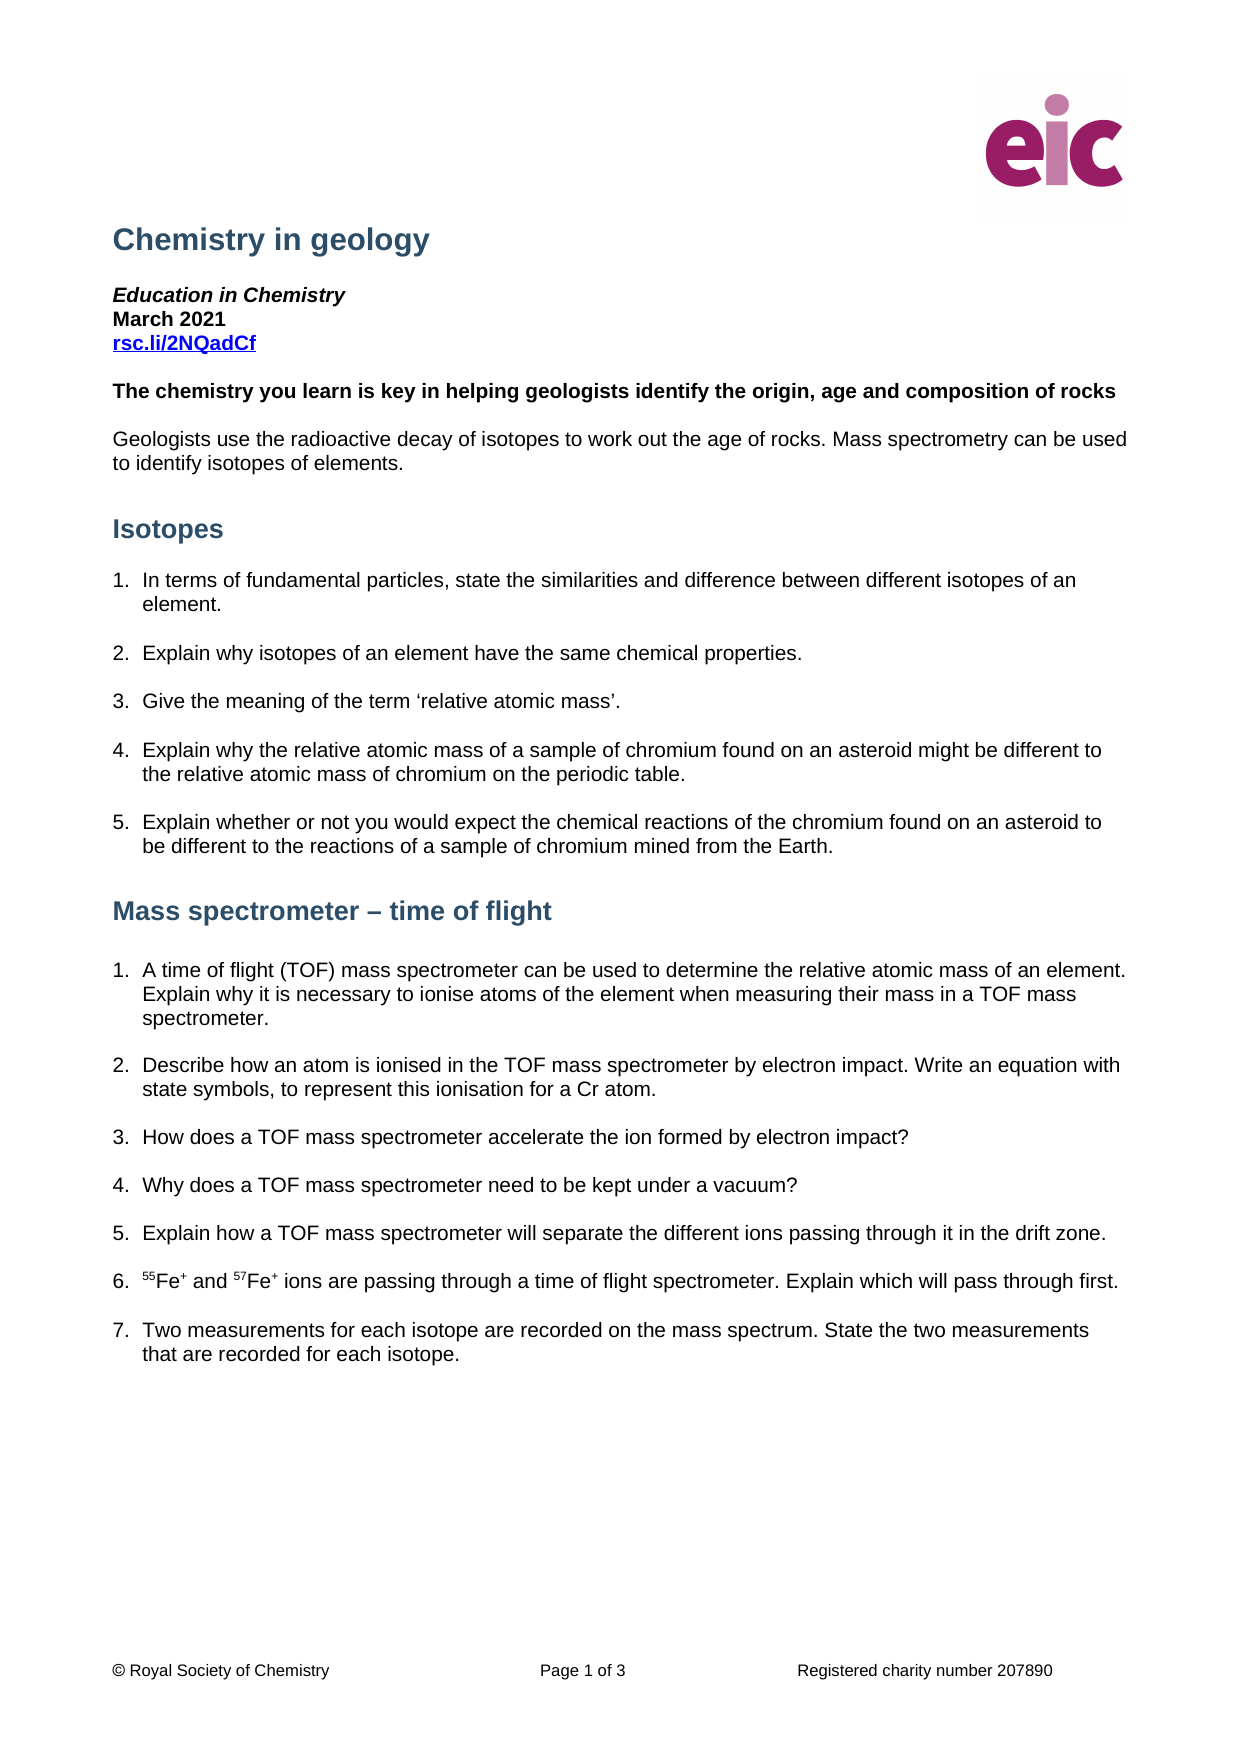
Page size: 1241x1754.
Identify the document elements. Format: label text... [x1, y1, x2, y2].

list Give the meaning of the term ‘relative atomic mass’. [112, 689, 1128, 713]
list 55Fe+ and 57Fe+ ions are passing through a time of flight spectrometer. Explain which will pass through first. [112, 1269, 1128, 1293]
subtitle Isotopes [112, 513, 1128, 544]
list Why does a TOF mass spectrometer need to be kept under a vacuum? [112, 1173, 1128, 1197]
list Geologists use the radioactive decay of isotopes to work out the age of rocks. Mass spectrometry can be used to identify isotopes of elements. [112, 427, 1128, 475]
list In terms of fundamental particles, state the similarities and difference between different isotopes of an element. [112, 568, 1128, 616]
list Describe how an atom is ionised in the TOF mass spectrometer by electron impact. Write an equation with state symbols, to represent this ionisation for a Cr atom. [112, 1053, 1128, 1101]
subtitle Mass spectrometer – time of flight [112, 895, 1128, 957]
list Explain why isotopes of an element have the same chemical properties. [112, 641, 1128, 665]
list A time of flight (TOF) mass spectrometer can be used to determine the relative atomic mass of an element. Explain why it is necessary to ionise atoms of the element when measuring their mass in a TOF mass spectrometer. [112, 957, 1128, 1029]
subtitle Chemistry in geology [112, 221, 1128, 257]
list Explain how a TOF mass spectrometer will separate the different ions passing through it in the drift zone. [112, 1221, 1128, 1245]
picture [980, 73, 1128, 222]
list How does a TOF mass spectrometer accelerate the ion formed by electron impact? [112, 1125, 1128, 1149]
list Explain why the relative atomic mass of a sample of chromium found on an asteroid might be different to the relative atomic mass of chromium on the periodic table. [112, 738, 1128, 786]
list Two measurements for each isotope are recorded on the mass spectrum. State the two measurements that are recorded for each isotope. [112, 1318, 1128, 1366]
text Education in Chemistry March 2021 rsc.li/2NQadCf [112, 282, 1128, 354]
list Explain whether or not you would expect the chemical reactions of the chromium found on an asteroid to be different to the reactions of a sample of chromium mined from the Earth. [112, 809, 1128, 857]
list The chemistry you learn is key in helping geologists identify the origin, age and composition of rocks [112, 379, 1128, 403]
